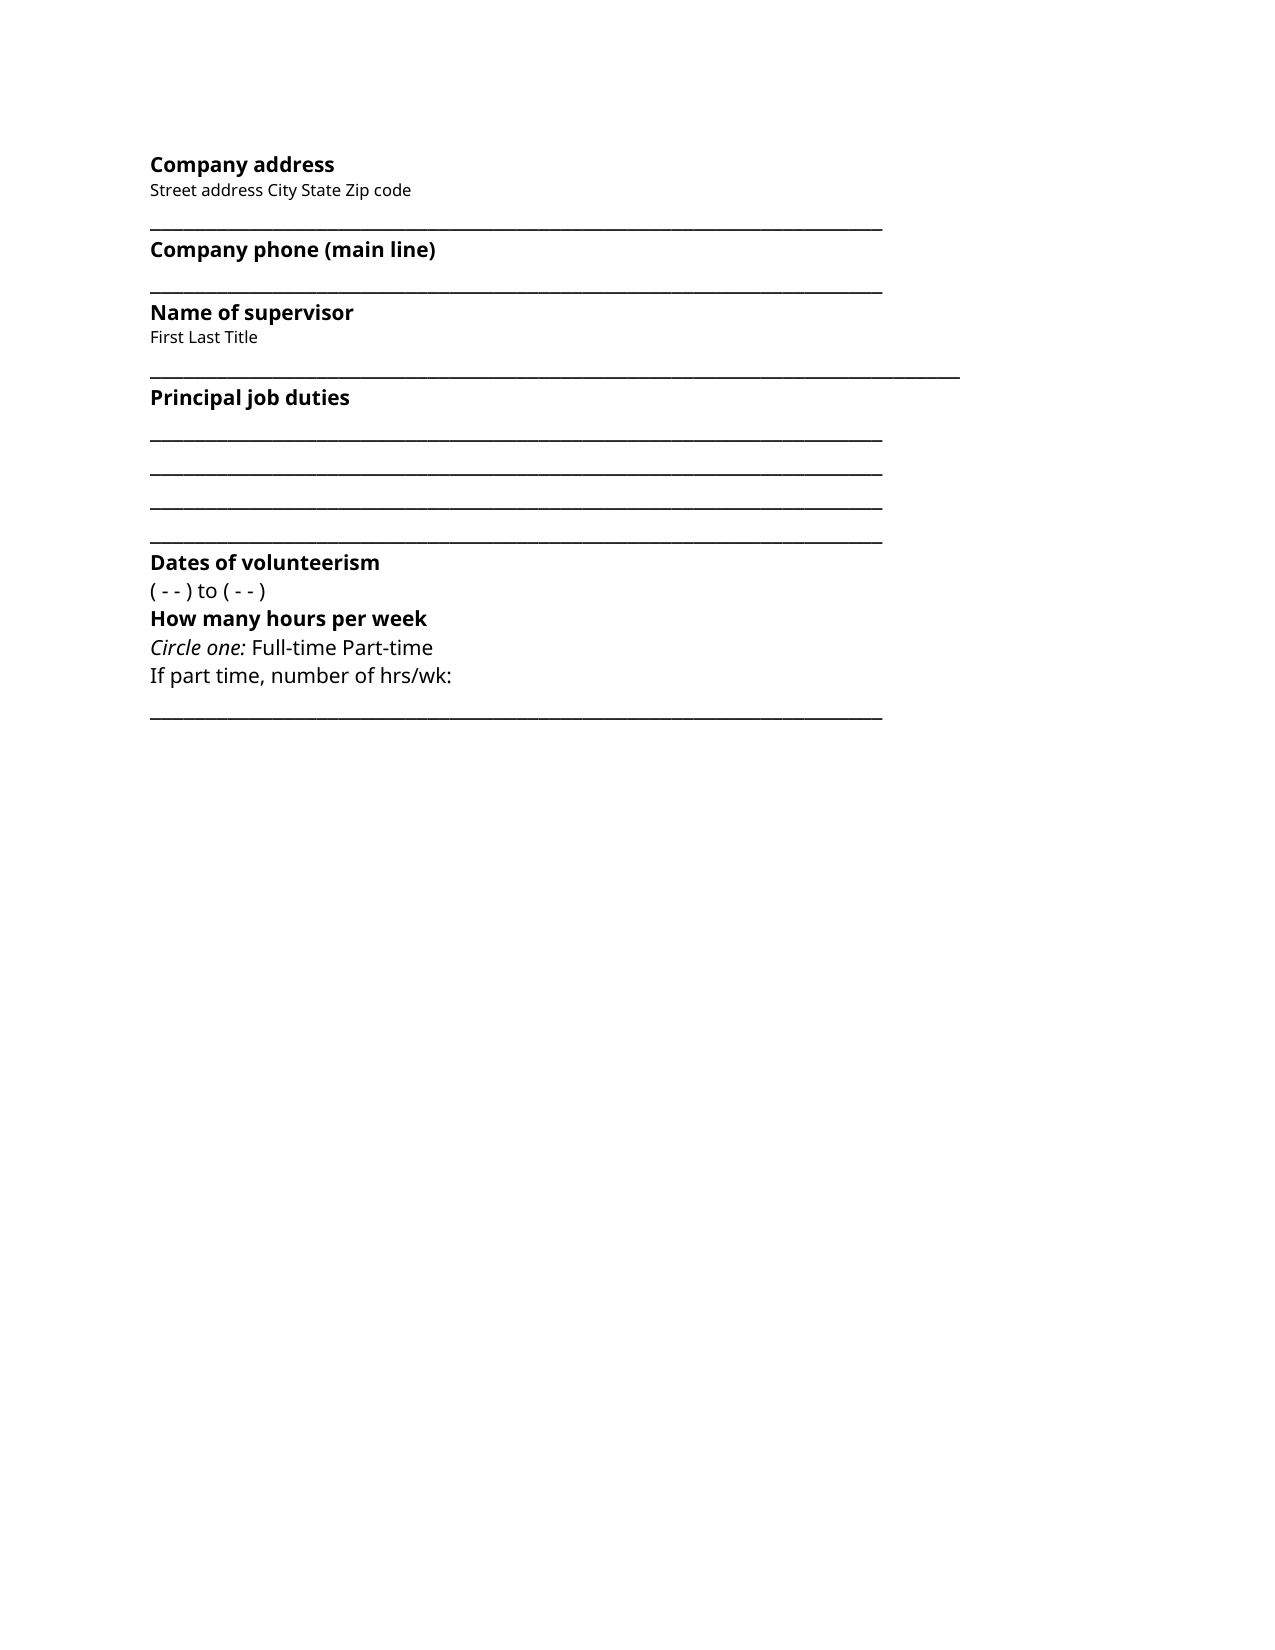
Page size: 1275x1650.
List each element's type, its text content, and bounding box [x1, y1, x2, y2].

text __________________________________________________________________ [150, 513, 1125, 548]
text ( - - ) to ( - - ) [150, 576, 1125, 604]
text First Last Title [150, 326, 1125, 349]
text Circle one: Full-time Part-time [150, 633, 1125, 661]
text __________________________________________________________________ [150, 411, 1125, 445]
text If part time, number of hrs/wk: [150, 661, 1125, 690]
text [150, 264, 1125, 298]
text Name of supervisor [150, 298, 1125, 326]
text Dates of volunteerism [150, 548, 1125, 576]
text __________________________________________________________________ [150, 690, 1125, 724]
text _________________________________________________________________________ [150, 349, 1125, 383]
text Company address [150, 150, 1125, 178]
text Street address City State Zip code [150, 178, 1125, 201]
text Company phone (main line) [150, 235, 1125, 264]
text __________________________________________________________________ [150, 445, 1125, 479]
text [150, 201, 1125, 235]
text How many hours per week [150, 604, 1125, 633]
text Principal job duties [150, 383, 1125, 411]
text __________________________________________________________________ [150, 479, 1125, 513]
